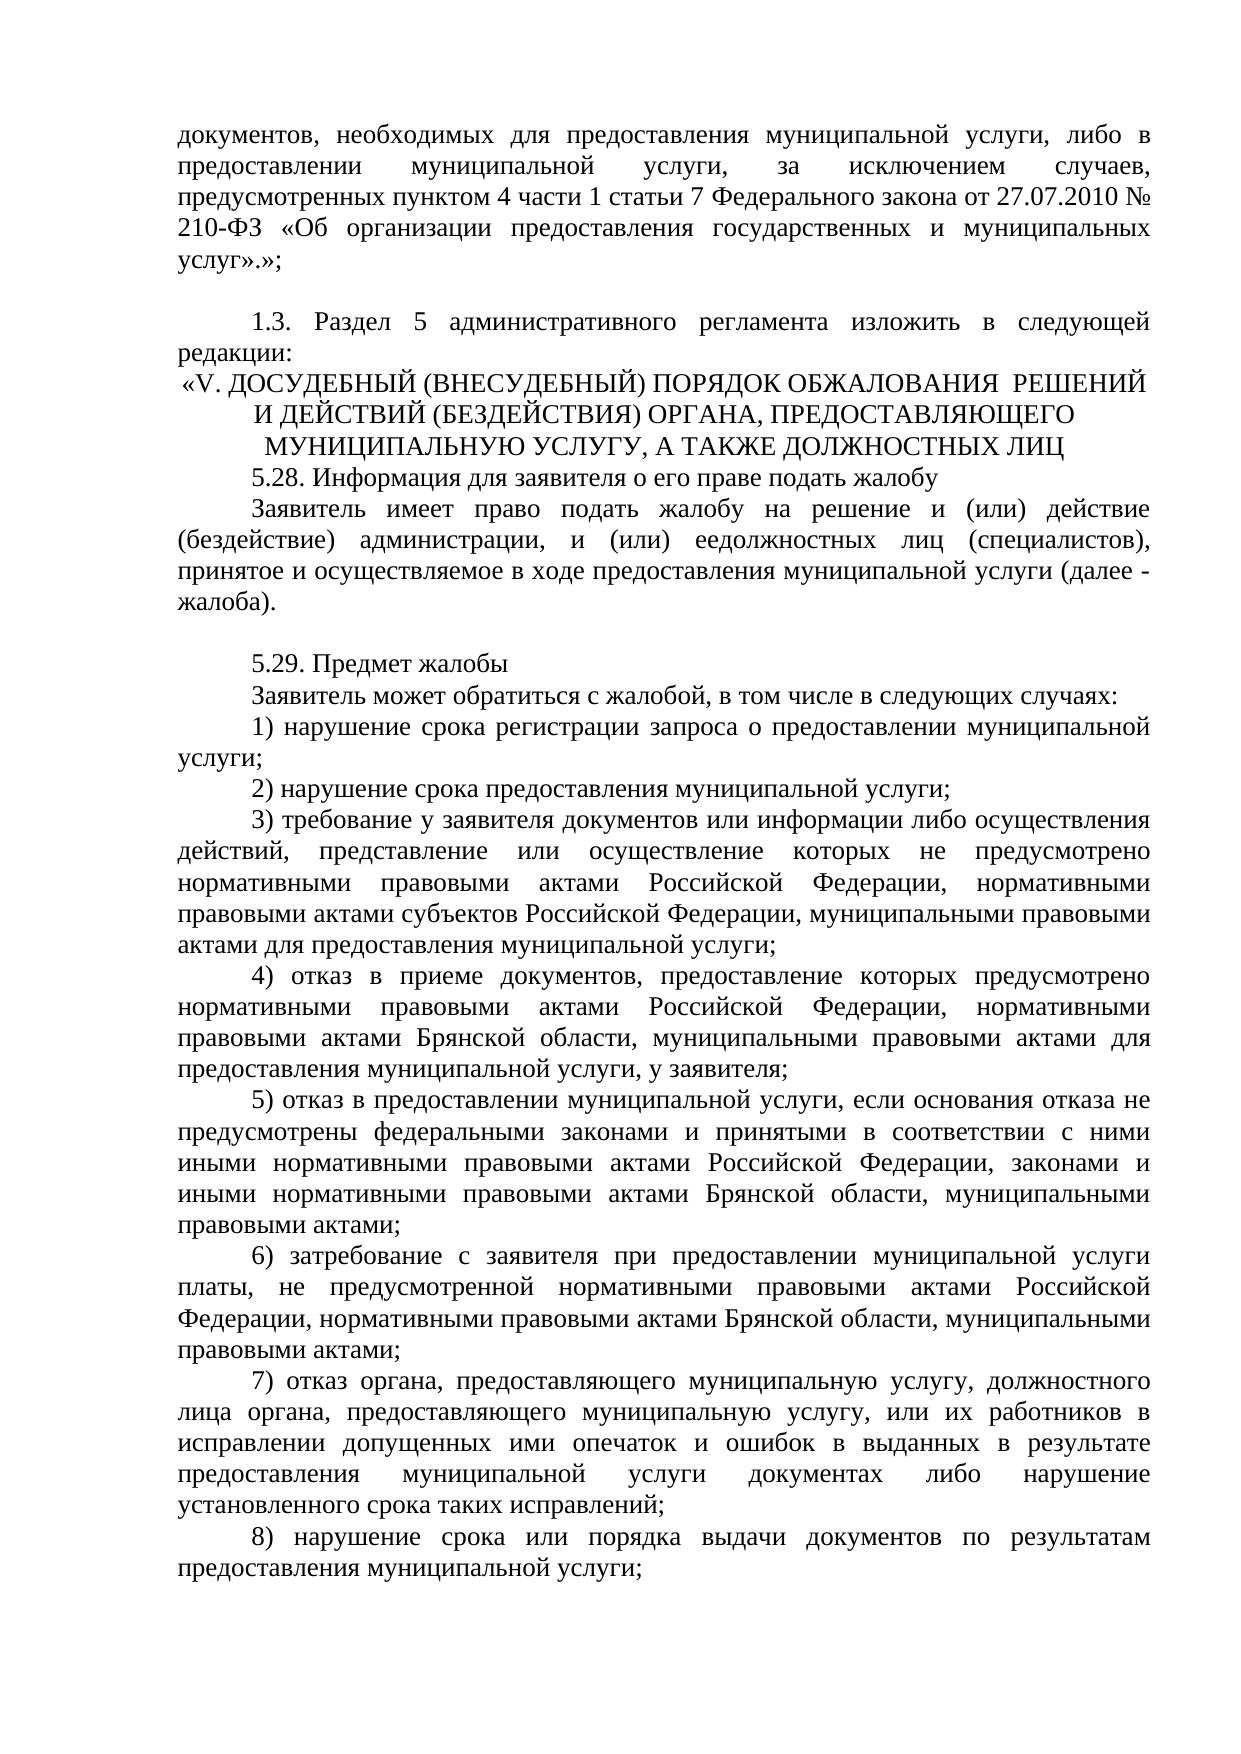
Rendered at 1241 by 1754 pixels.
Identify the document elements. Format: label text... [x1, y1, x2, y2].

text 7) отказ органа, предоставляющего муниципальную услугу, должностного лица органа, предоставляющего муниципальную услугу, или их работников в исправлении допущенных ими опечаток и ошибок в выданных в результате предоставления муниципальной услуги документах либо нарушение установленного срока таких исправлений; [177, 1364, 1152, 1520]
text 5.28. Информация для заявителя о его праве подать жалобу [177, 461, 1152, 492]
text 1.3. Раздел 5 административного регламента изложить в следующей редакции: [177, 305, 1152, 367]
text Заявитель имеет право подать жалобу на решение и (или) действие (бездействие) администрации, и (или) еедолжностных лиц (специалистов), принятое и осуществляемое в ходе предоставления муниципальной услуги (далее - жалоба). [177, 492, 1152, 616]
text 3) требование у заявителя документов или информации либо осуществления действий, представление или осуществление которых не предусмотрено нормативными правовыми актами Российской Федерации, нормативными правовыми актами субъектов Российской Федерации, муниципальными правовыми актами для предоставления муниципальной услуги; [177, 803, 1152, 959]
text 5) отказ в предоставлении муниципальной услуги, если основания отказа не предусмотрены федеральными законами и принятыми в соответствии с ними иными нормативными правовыми актами Российской Федерации, законами и иными нормативными правовыми актами Брянской области, муниципальными правовыми актами; [177, 1084, 1152, 1239]
text Заявитель может обратиться с жалобой, в том числе в следующих случаях: [177, 679, 1152, 710]
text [177, 118, 1152, 274]
text 2) нарушение срока предоставления муниципальной услуги; [177, 772, 1152, 803]
text «V. ДОСУДЕБНЫЙ (ВНЕСУДЕБНЫЙ) ПОРЯДОК ОБЖАЛОВАНИЯ РЕШЕНИЙ И ДЕЙСТВИЙ (БЕЗДЕЙСТВИЯ) ОРГАНА, ПРЕДОСТАВЛЯЮЩЕГО МУНИЦИПАЛЬНУЮ УСЛУГУ, А ТАКЖЕ ДОЛЖНОСТНЫХ ЛИЦ [177, 367, 1152, 461]
text 1) нарушение срока регистрации запроса о предоставлении муниципальной услуги; [177, 710, 1152, 772]
text 5.29. Предмет жалобы [177, 648, 1152, 679]
text 6) затребование с заявителя при предоставлении муниципальной услуги платы, не предусмотренной нормативными правовыми актами Российской Федерации, нормативными правовыми актами Брянской области, муниципальными правовыми актами; [177, 1239, 1152, 1364]
text 4) отказ в приеме документов, предоставление которых предусмотрено нормативными правовыми актами Российской Федерации, нормативными правовыми актами Брянской области, муниципальными правовыми актами для предоставления муниципальной услуги, у заявителя; [177, 959, 1152, 1084]
text 8) нарушение срока или порядка выдачи документов по результатам предоставления муниципальной услуги; [177, 1520, 1152, 1582]
